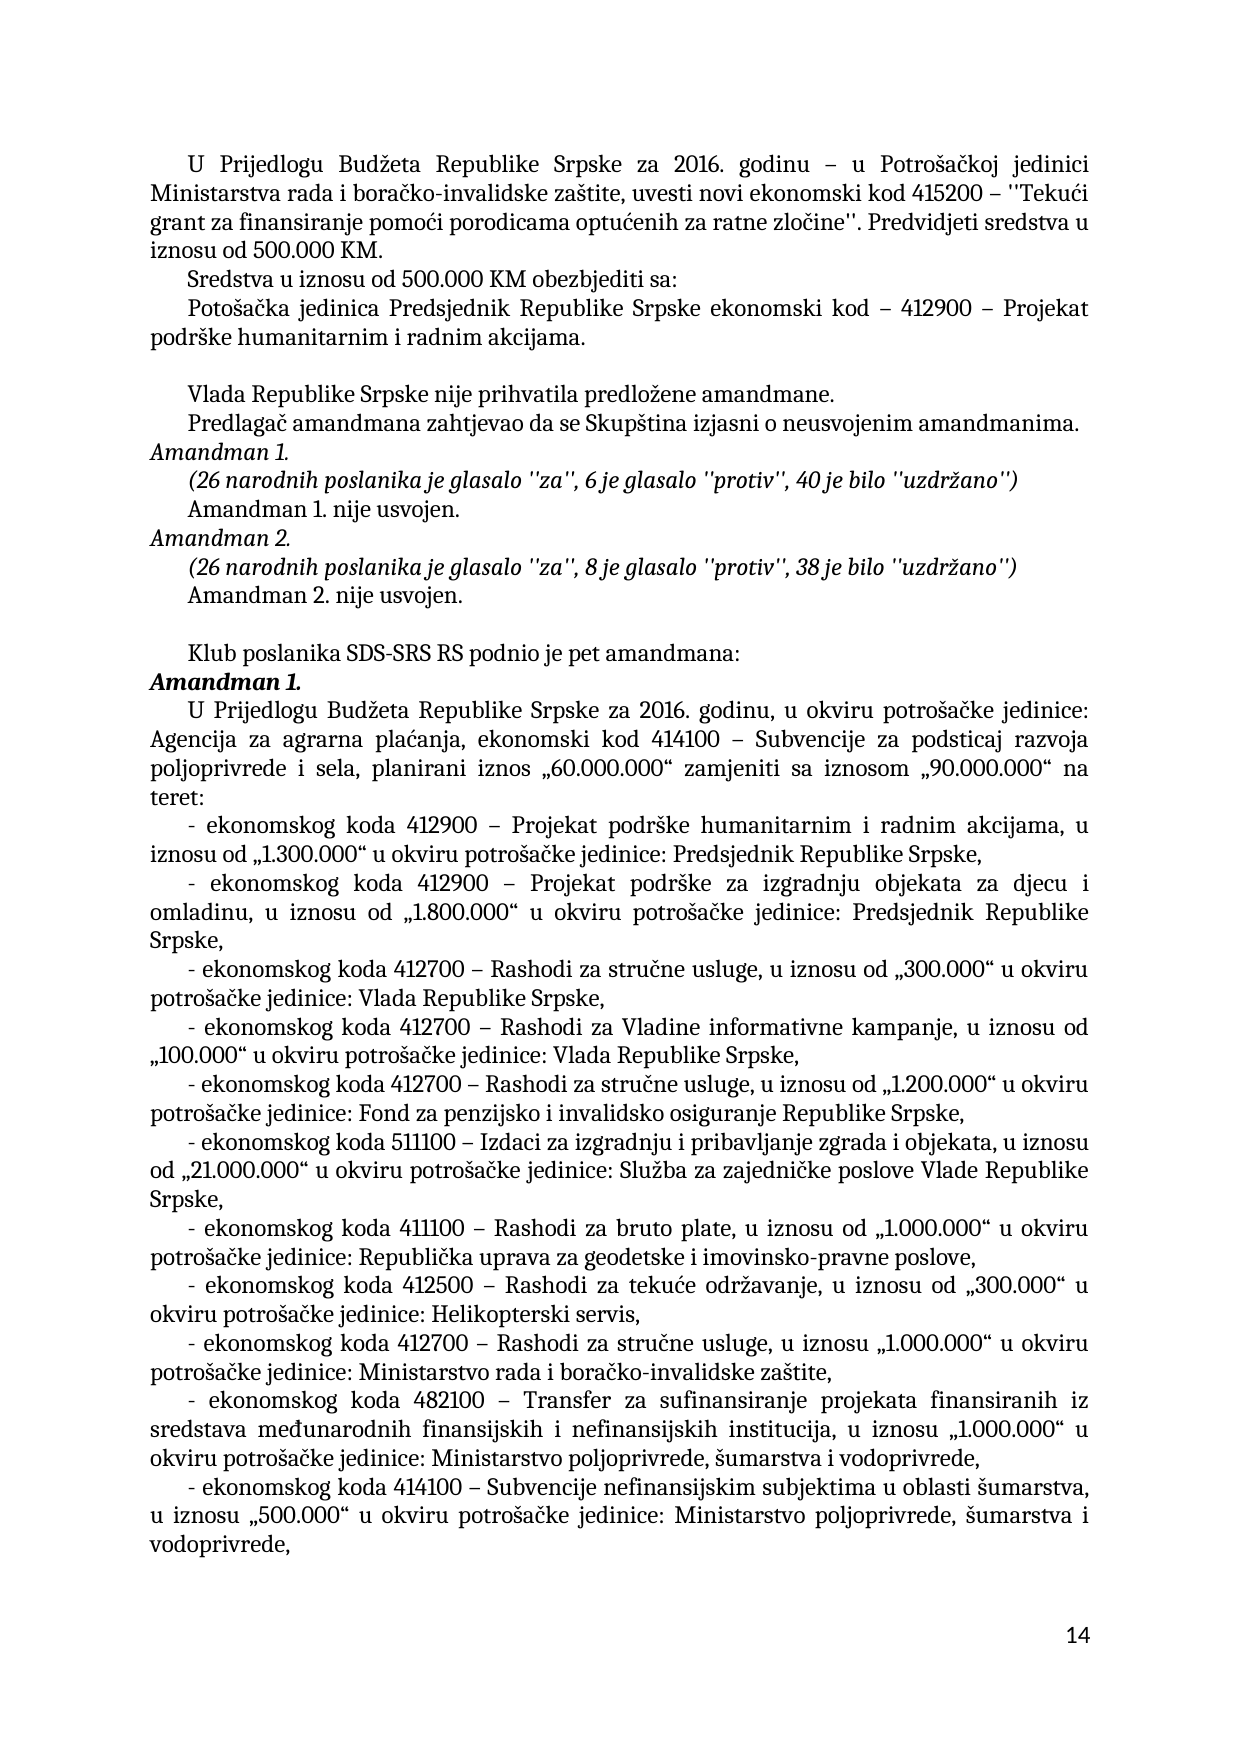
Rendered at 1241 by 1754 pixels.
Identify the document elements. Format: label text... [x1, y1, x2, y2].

text Amandman 1. [150, 667, 1090, 696]
text - ekonomskog koda 414100 – Subvencije nefinansijskim subjektima u oblasti šumarstva, u iznosu „500.000“ u okviru potrošačke jedinice: Ministarstvo poljoprivrede, šumarstva i vodoprivrede, [150, 1472, 1090, 1559]
text - ekonomskog koda 412700 – Rashodi za stručne usluge, u iznosu „1.000.000“ u okviru potrošačke jedinice: Ministarstvo rada i boračko-invalidske zaštite, [150, 1329, 1090, 1386]
text Vlada Republike Srpske nije prihvatila predložene amandmane. [150, 380, 1090, 409]
text U Prijedlogu Budžeta Republike Srpske za 2016. godinu, u okviru potrošačke jedinice: Agencija za agrarna plaćanja, ekonomski kod 414100 – Subvencije za podsticaj razvoja poljoprivrede i sela, planirani iznos „60.000.000“ zamjeniti sa iznosom „90.000.000“ na teret: [150, 696, 1090, 811]
text (26 narodnih poslanika je glasalo ''za'', 8 je glasalo ''protiv'', 38 je bilo ''uzdržano'') [150, 552, 1090, 581]
text Klub poslanika SDS-SRS RS podnio je pet amandmana: [150, 639, 1090, 667]
text U Prijedlogu Budžeta Republike Srpske za 2016. godinu – u Potrošačkoj jedinici Ministarstva rada i boračko-invalidske zaštite, uvesti novi ekonomski kod 415200 – ''Tekući grant za finansiranje pomoći porodicama optućenih za ratne zločine''. Predvidjeti sredstva u iznosu od 500.000 KM. [150, 150, 1090, 265]
text - ekonomskog koda 412700 – Rashodi za stručne usluge, u iznosu od „300.000“ u okviru potrošačke jedinice: Vlada Republike Srpske, [150, 955, 1090, 1012]
text Potošačka jedinica Predsjednik Republike Srpske ekonomski kod – 412900 – Projekat podrške humanitarnim i radnim akcijama. [150, 294, 1090, 351]
text - ekonomskog koda 412700 – Rashodi za stručne usluge, u iznosu od „1.200.000“ u okviru potrošačke jedinice: Fond za penzijsko i invalidsko osiguranje Republike Srpske, [150, 1070, 1090, 1127]
text - ekonomskog koda 511100 – Izdaci za izgradnju i pribavljanje zgrada i objekata, u iznosu od „21.000.000“ u okviru potrošačke jedinice: Služba za zajedničke poslove Vlade Republike Srpske, [150, 1127, 1090, 1214]
text - ekonomskog koda 412700 – Rashodi za Vladine informativne kampanje, u iznosu od „100.000“ u okviru potrošačke jedinice: Vlada Republike Srpske, [150, 1012, 1090, 1070]
text - ekonomskog koda 412900 – Projekat podrške za izgradnju objekata za djecu i omladinu, u iznosu od „1.800.000“ u okviru potrošačke jedinice: Predsjednik Republike Srpske, [150, 869, 1090, 955]
text - ekonomskog koda 411100 – Rashodi za bruto plate, u iznosu od „1.000.000“ u okviru potrošačke jedinice: Republička uprava za geodetske i imovinsko-pravne poslove, [150, 1214, 1090, 1271]
text Amandman 2. nije usvojen. [150, 581, 1090, 610]
text Amandman 1. [150, 437, 1090, 466]
text Sredstva u iznosu od 500.000 KM obezbjediti sa: [150, 265, 1090, 294]
text - ekonomskog koda 482100 – Transfer za sufinansiranje projekata finansiranih iz sredstava međunarodnih finansijskih i nefinansijskih institucija, u iznosu „1.000.000“ u okviru potrošačke jedinice: Ministarstvo poljoprivrede, šumarstva i vodoprivrede, [150, 1386, 1090, 1472]
text - ekonomskog koda 412900 – Projekat podrške humanitarnim i radnim akcijama, u iznosu od „1.300.000“ u okviru potrošačke jedinice: Predsjednik Republike Srpske, [150, 811, 1090, 869]
text Predlagač amandmana zahtjevao da se Skupština izjasni o neusvojenim amandmanima. [150, 409, 1090, 437]
text - ekonomskog koda 412500 – Rashodi za tekuće održavanje, u iznosu od „300.000“ u okviru potrošačke jedinice: Helikopterski servis, [150, 1271, 1090, 1329]
text Amandman 1. nije usvojen. [150, 495, 1090, 524]
text Amandman 2. [150, 524, 1090, 552]
text (26 narodnih poslanika je glasalo ''za'', 6 je glasalo ''protiv'', 40 je bilo ''uzdržano'') [150, 466, 1090, 495]
